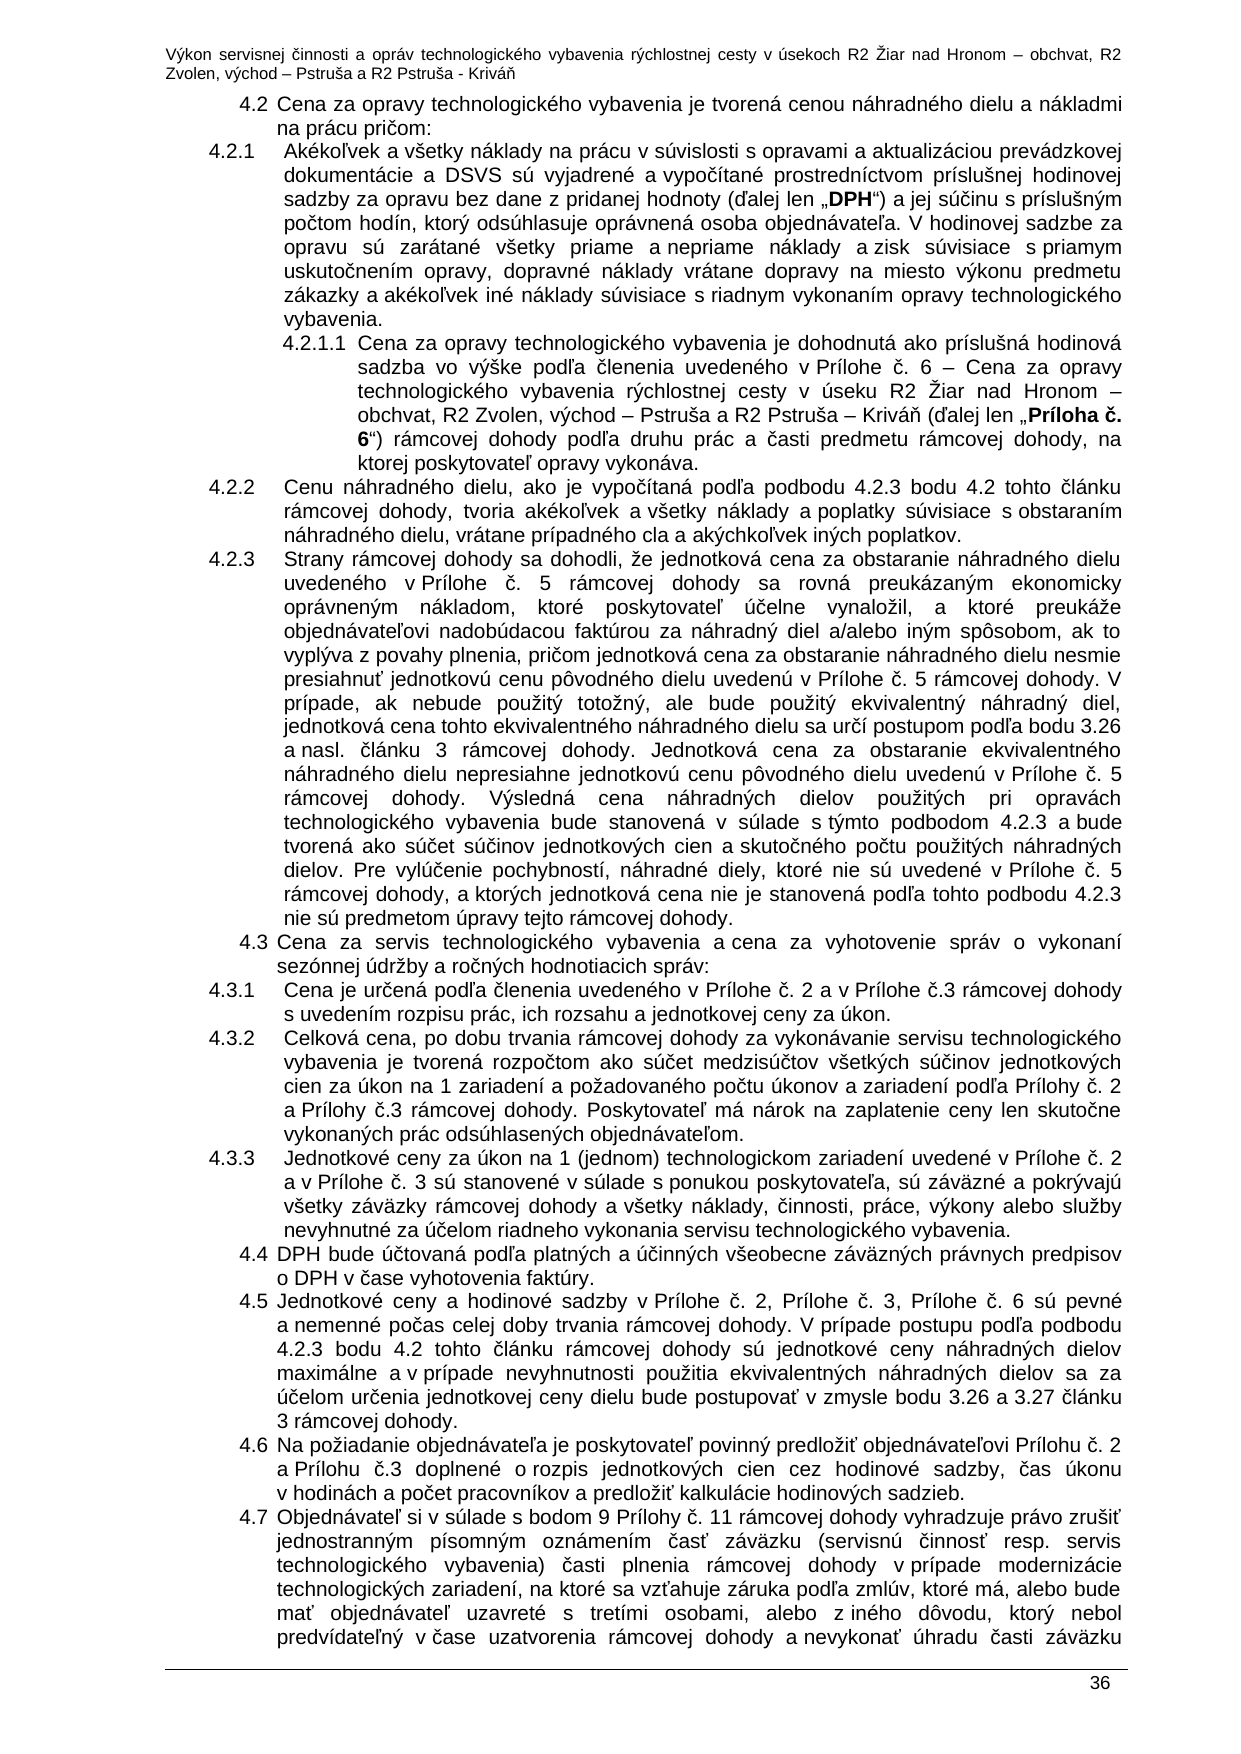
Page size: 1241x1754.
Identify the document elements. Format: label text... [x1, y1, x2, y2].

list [239, 1505, 1122, 1649]
list Celková cena, po dobu trvania rámcovej dohody za vykonávanie servisu technologického vybavenia je tvorená rozpočtom ako súčet medzisúčtov všetkých súčinov jednotkových cien za úkon na 1 zariadení a požadovaného počtu úkonov a zariadení podľa Prílohy č. 2 a Prílohy č.3 rámcovej dohody. Poskytovateľ má nárok na zaplatenie ceny len skutočne vykonaných prác odsúhlasených objednávateľom. [208, 1026, 1122, 1146]
list Akékoľvek a všetky náklady na prácu v súvislosti s opravami a aktualizáciou prevádzkovej dokumentácie a DSVS sú vyjadrené a vypočítané prostredníctvom príslušnej hodinovej sadzby za opravu bez dane z pridanej hodnoty (ďalej len „DPH“) a jej súčinu s príslušným počtom hodín, ktorý odsúhlasuje oprávnená osoba objednávateľa. V hodinovej sadzbe za opravu sú zarátané všetky priame a nepriame náklady a zisk súvisiace s priamym uskutočnením opravy, dopravné náklady vrátane dopravy na miesto výkonu predmetu zákazky a akékoľvek iné náklady súvisiace s riadnym vykonaním opravy technologického vybavenia. [208, 139, 1122, 331]
list Cenu náhradného dielu, ako je vypočítaná podľa podbodu 4.2.3 bodu 4.2 tohto článku rámcovej dohody, tvoria akékoľvek a všetky náklady a poplatky súvisiace s obstaraním náhradného dielu, vrátane prípadného cla a akýchkoľvek iných poplatkov. [208, 475, 1122, 547]
list Cena je určená podľa členenia uvedeného v Prílohe č. 2 a v Prílohe č.3 rámcovej dohody s uvedením rozpisu prác, ich rozsahu a jednotkovej ceny za úkon. [208, 978, 1122, 1026]
list Strany rámcovej dohody sa dohodli, že jednotková cena za obstaranie náhradného dielu uvedeného v Prílohe č. 5 rámcovej dohody sa rovná preukázaným ekonomicky oprávneným nákladom, ktoré poskytovateľ účelne vynaložil, a ktoré preukáže objednávateľovi nadobúdacou faktúrou za náhradný diel a/alebo iným spôsobom, ak to vyplýva z povahy plnenia, pričom jednotková cena za obstaranie náhradného dielu nesmie presiahnuť jednotkovú cenu pôvodného dielu uvedenú v Prílohe č. 5 rámcovej dohody. V prípade, ak nebude použitý totožný, ale bude použitý ekvivalentný náhradný diel, jednotková cena tohto ekvivalentného náhradného dielu sa určí postupom podľa bodu 3.26 a nasl. článku 3 rámcovej dohody. Jednotková cena za obstaranie ekvivalentného náhradného dielu nepresiahne jednotkovú cenu pôvodného dielu uvedenú v Prílohe č. 5 rámcovej dohody. Výsledná cena náhradných dielov použitých pri opravách technologického vybavenia bude stanovená v súlade s týmto podbodom 4.2.3 a bude tvorená ako súčet súčinov jednotkových cien a skutočného počtu použitých náhradných dielov. Pre vylúčenie pochybností, náhradné diely, ktoré nie sú uvedené v Prílohe č. 5 rámcovej dohody, a ktorých jednotková cena nie je stanovená podľa tohto podbodu 4.2.3 nie sú predmetom úpravy tejto rámcovej dohody. [208, 547, 1122, 930]
list DPH bude účtovaná podľa platných a účinných všeobecne záväzných právnych predpisov o DPH v čase vyhotovenia faktúry. [239, 1241, 1122, 1289]
list Cena za servis technologického vybavenia a cena za vyhotovenie správ o vykonaní sezónnej údržby a ročných hodnotiacich správ: [239, 930, 1122, 978]
list Jednotkové ceny za úkon na 1 (jednom) technologickom zariadení uvedené v Prílohe č. 2 a v Prílohe č. 3 sú stanovené v súlade s ponukou poskytovateľa, sú záväzné a pokrývajú všetky záväzky rámcovej dohody a všetky náklady, činnosti, práce, výkony alebo služby nevyhnutné za účelom riadneho vykonania servisu technologického vybavenia. [208, 1146, 1122, 1241]
list Na požiadanie objednávateľa je poskytovateľ povinný predložiť objednávateľovi Prílohu č. 2 a Prílohu č.3 doplnené o rozpis jednotkových cien cez hodinové sadzby, čas úkonu v hodinách a počet pracovníkov a predložiť kalkulácie hodinových sadzieb. [239, 1433, 1122, 1505]
list Jednotkové ceny a hodinové sadzby v Prílohe č. 2, Prílohe č. 3, Prílohe č. 6 sú pevné a nemenné počas celej doby trvania rámcovej dohody. V prípade postupu podľa podbodu 4.2.3 bodu 4.2 tohto článku rámcovej dohody sú jednotkové ceny náhradných dielov maximálne a v prípade nevyhnutnosti použitia ekvivalentných náhradných dielov sa za účelom určenia jednotkovej ceny dielu bude postupovať v zmysle bodu 3.26 a 3.27 článku 3 rámcovej dohody. [239, 1289, 1122, 1433]
list Cena za opravy technologického vybavenia je tvorená cenou náhradného dielu a nákladmi na prácu pričom: [239, 91, 1122, 139]
list Cena za opravy technologického vybavenia je dohodnutá ako príslušná hodinová sadzba vo výške podľa členenia uvedeného v Prílohe č. 6 – Cena za opravy technologického vybavenia rýchlostnej cesty v úseku R2 Žiar nad Hronom – obchvat, R2 Zvolen, východ – Pstruša a R2 Pstruša – Kriváň (ďalej len „Príloha č. 6“) rámcovej dohody podľa druhu prác a časti predmetu rámcovej dohody, na ktorej poskytovateľ opravy vykonáva. [282, 331, 1122, 475]
